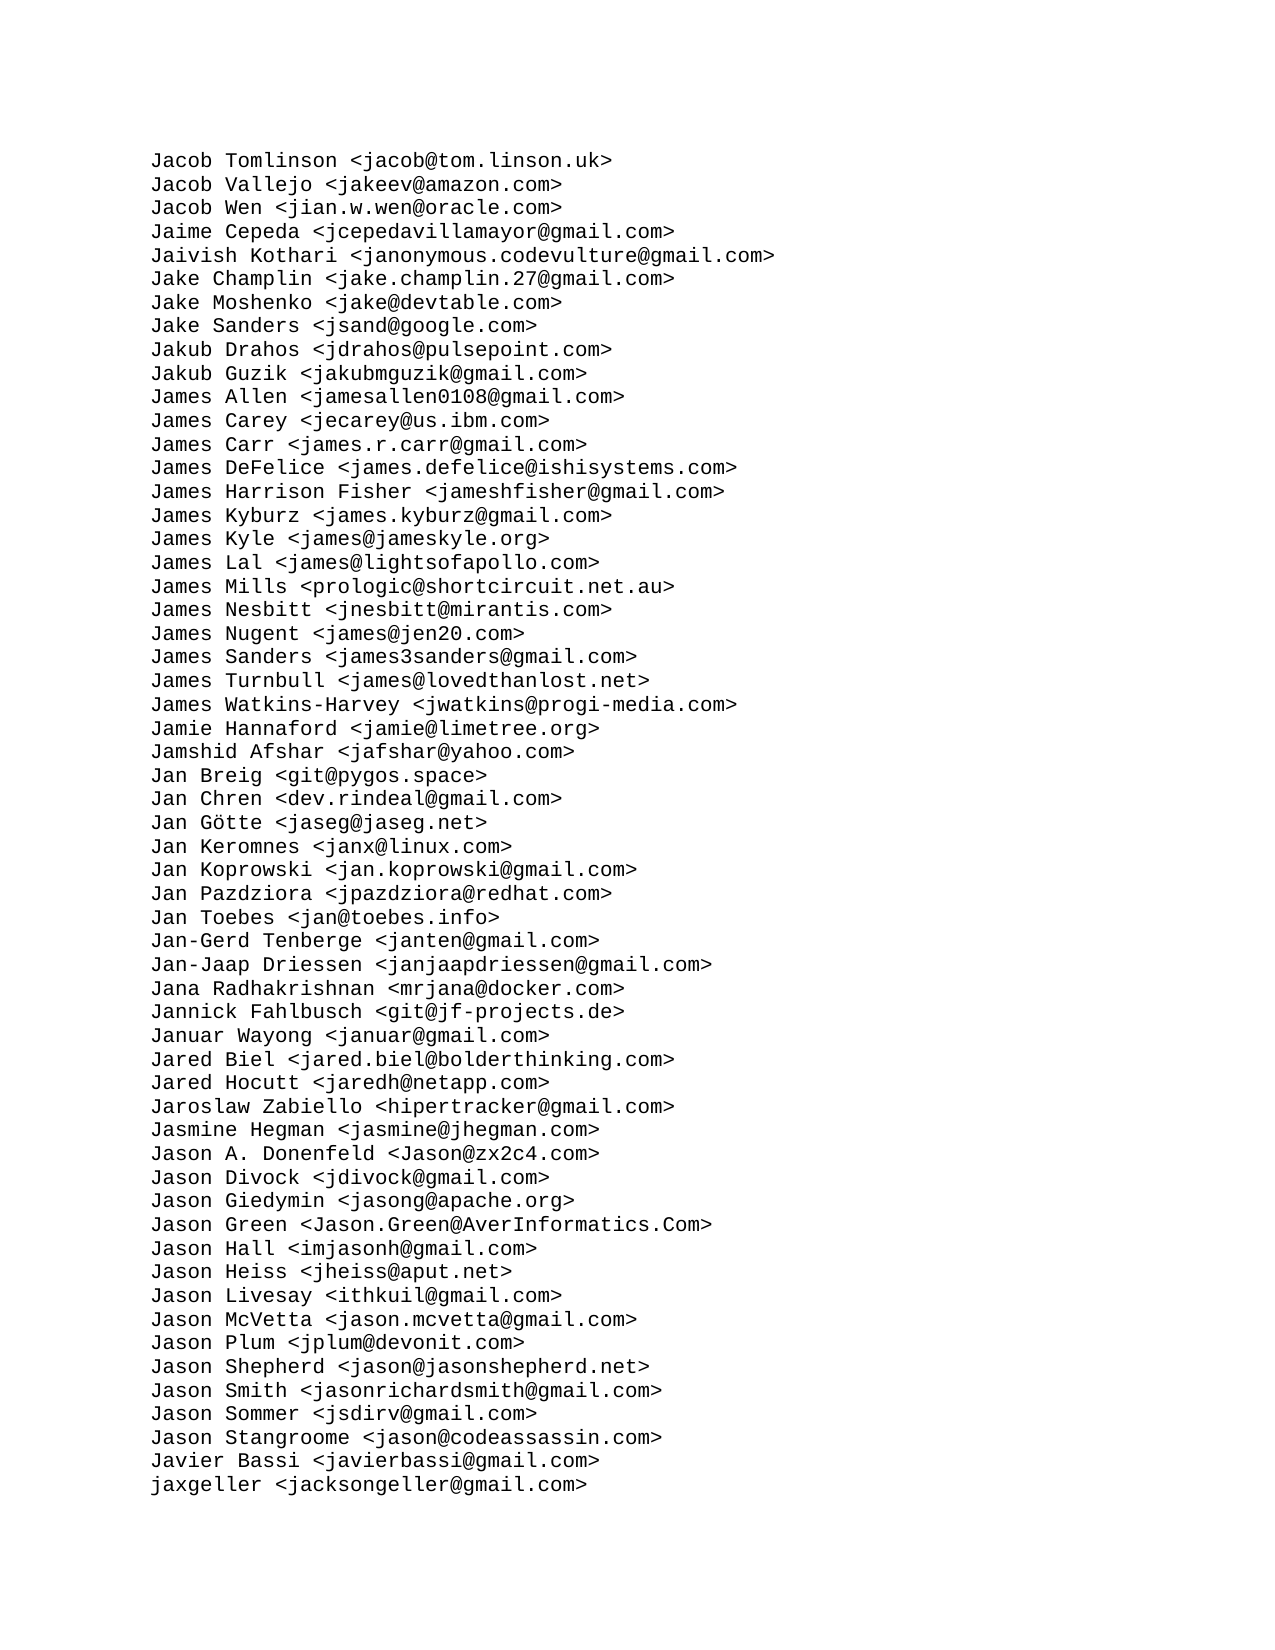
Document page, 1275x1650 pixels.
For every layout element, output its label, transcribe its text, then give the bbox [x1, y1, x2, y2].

text Jan Toebes <jan@toebes.info> [150, 907, 1125, 930]
text James Carey <jecarey@us.ibm.com> [150, 410, 1125, 434]
text Januar Wayong <januar@gmail.com> [150, 1025, 1125, 1048]
text James Watkins-Harvey <jwatkins@progi-media.com> [150, 694, 1125, 717]
text Jake Champlin <jake.champlin.27@gmail.com> [150, 268, 1125, 292]
text Jason A. Donenfeld <Jason@zx2c4.com> [150, 1143, 1125, 1167]
text James Harrison Fisher <jameshfisher@gmail.com> [150, 481, 1125, 505]
text James Carr <james.r.carr@gmail.com> [150, 434, 1125, 457]
text Jan Pazdziora <jpazdziora@redhat.com> [150, 883, 1125, 907]
text Jan Koprowski <jan.koprowski@gmail.com> [150, 859, 1125, 883]
text Jaivish Kothari <janonymous.codevulture@gmail.com> [150, 244, 1125, 268]
text James DeFelice <james.defelice@ishisystems.com> [150, 457, 1125, 481]
text Jacob Tomlinson <jacob@tom.linson.uk> [150, 150, 1125, 174]
text Jason Smith <jasonrichardsmith@gmail.com> [150, 1379, 1125, 1403]
text Jason Sommer <jsdirv@gmail.com> [150, 1403, 1125, 1427]
text Jamie Hannaford <jamie@limetree.org> [150, 717, 1125, 741]
text Jan Götte <jaseg@jaseg.net> [150, 812, 1125, 836]
text Jason Giedymin <jasong@apache.org> [150, 1190, 1125, 1214]
text James Sanders <james3sanders@gmail.com> [150, 647, 1125, 670]
text Jason Plum <jplum@devonit.com> [150, 1332, 1125, 1356]
text Jan Keromnes <janx@linux.com> [150, 836, 1125, 859]
text James Nesbitt <jnesbitt@mirantis.com> [150, 599, 1125, 623]
text James Turnbull <james@lovedthanlost.net> [150, 670, 1125, 694]
text Jasmine Hegman <jasmine@jhegman.com> [150, 1119, 1125, 1143]
text Jason Stangroome <jason@codeassassin.com> [150, 1427, 1125, 1451]
text jaxgeller <jacksongeller@gmail.com> [150, 1474, 1125, 1498]
text Jakub Guzik <jakubmguzik@gmail.com> [150, 363, 1125, 386]
text Jaime Cepeda <jcepedavillamayor@gmail.com> [150, 221, 1125, 244]
text Jason Hall <imjasonh@gmail.com> [150, 1238, 1125, 1261]
text Jan Breig <git@pygos.space> [150, 765, 1125, 788]
text Jana Radhakrishnan <mrjana@docker.com> [150, 978, 1125, 1001]
text Jared Biel <jared.biel@bolderthinking.com> [150, 1048, 1125, 1072]
text Jan-Jaap Driessen <janjaapdriessen@gmail.com> [150, 954, 1125, 978]
text Jason Shepherd <jason@jasonshepherd.net> [150, 1356, 1125, 1379]
text James Mills <prologic@shortcircuit.net.au> [150, 576, 1125, 599]
text Jason Livesay <ithkuil@gmail.com> [150, 1285, 1125, 1309]
text James Nugent <james@jen20.com> [150, 623, 1125, 647]
text James Allen <jamesallen0108@gmail.com> [150, 386, 1125, 410]
text Jan-Gerd Tenberge <janten@gmail.com> [150, 930, 1125, 954]
text Jacob Wen <jian.w.wen@oracle.com> [150, 197, 1125, 221]
text Jaroslaw Zabiello <hipertracker@gmail.com> [150, 1096, 1125, 1119]
text Jason McVetta <jason.mcvetta@gmail.com> [150, 1309, 1125, 1332]
text Jacob Vallejo <jakeev@amazon.com> [150, 174, 1125, 197]
text Jared Hocutt <jaredh@netapp.com> [150, 1072, 1125, 1096]
text Jake Moshenko <jake@devtable.com> [150, 292, 1125, 316]
text James Kyle <james@jameskyle.org> [150, 528, 1125, 552]
text Jannick Fahlbusch <git@jf-projects.de> [150, 1001, 1125, 1025]
text James Kyburz <james.kyburz@gmail.com> [150, 505, 1125, 528]
text Jakub Drahos <jdrahos@pulsepoint.com> [150, 339, 1125, 363]
text Jake Sanders <jsand@google.com> [150, 316, 1125, 339]
text Jason Heiss <jheiss@aput.net> [150, 1261, 1125, 1285]
text James Lal <james@lightsofapollo.com> [150, 552, 1125, 576]
text Jason Green <Jason.Green@AverInformatics.Com> [150, 1214, 1125, 1238]
text Javier Bassi <javierbassi@gmail.com> [150, 1451, 1125, 1474]
text Jason Divock <jdivock@gmail.com> [150, 1167, 1125, 1190]
text Jan Chren <dev.rindeal@gmail.com> [150, 788, 1125, 812]
text Jamshid Afshar <jafshar@yahoo.com> [150, 741, 1125, 765]
